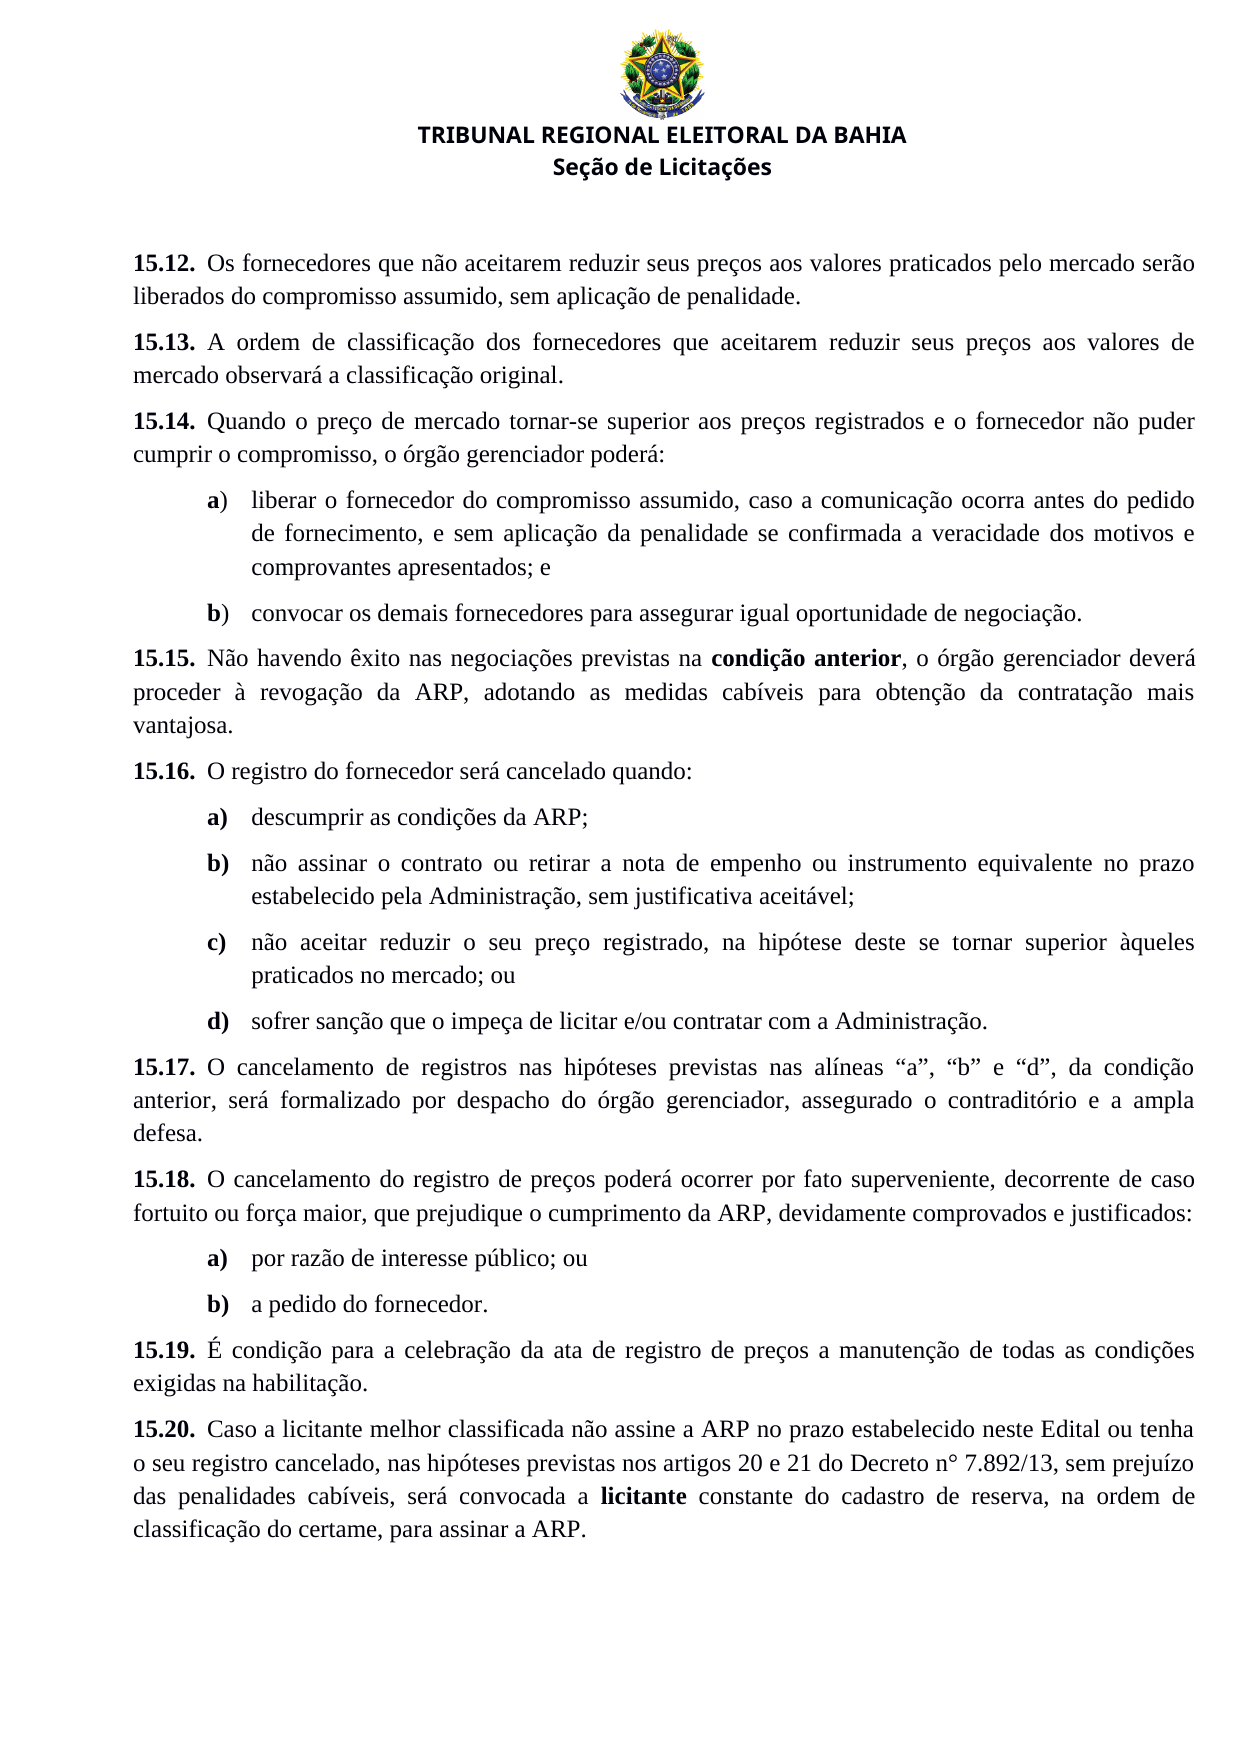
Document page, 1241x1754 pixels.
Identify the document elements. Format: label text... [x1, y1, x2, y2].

text 15.15. Não havendo êxito nas negociações previstas na condição anterior, o órgão gerenciador deverá proceder à revogação da ARP, adotando as medidas cabíveis para obtenção da contratação mais vantajosa. [133, 640, 1196, 740]
text b) convocar os demais fornecedores para assegurar igual oportunidade de negociação. [207, 594, 1196, 628]
text a) liberar o fornecedor do compromisso assumido, caso a comunicação ocorra antes do pedido de fornecimento, e sem aplicação da penalidade se confirmada a veracidade dos motivos e comprovantes apresentados; e [207, 482, 1196, 582]
text d) sofrer sanção que o impeça de licitar e/ou contratar com a Administração. [207, 1003, 1196, 1036]
text 15.20. Caso a licitante melhor classificada não assine a ARP no prazo estabelecido neste Edital ou tenha o seu registro cancelado, nas hipóteses previstas nos artigos 20 e 21 do Decreto n° 7.892/13, sem prejuízo das penalidades cabíveis, será convocada a licitante constante do cadastro de reserva, na ordem de classificação do certame, para assinar a ARP. [133, 1411, 1196, 1544]
text a) por razão de interesse público; ou [207, 1240, 1196, 1273]
text 15.18. O cancelamento do registro de preços poderá ocorrer por fato superveniente, decorrente de caso fortuito ou força maior, que prejudique o cumprimento da ARP, devidamente comprovados e justificados: [133, 1161, 1196, 1228]
text 15.13. A ordem de classificação dos fornecedores que aceitarem reduzir seus preços aos valores de mercado observará a classificação original. [133, 323, 1196, 390]
text 15.17. O cancelamento de registros nas hipóteses previstas nas alíneas “a”, “b” e “d”, da condição anterior, será formalizado por despacho do órgão gerenciador, assegurado o contraditório e a ampla defesa. [133, 1048, 1196, 1148]
text 15.12. Os fornecedores que não aceitarem reduzir seus preços aos valores praticados pelo mercado serão liberados do compromisso assumido, sem aplicação de penalidade. [133, 244, 1196, 311]
text 15.14. Quando o preço de mercado tornar-se superior aos preços registrados e o fornecedor não puder cumprir o compromisso, o órgão gerenciador poderá: [133, 403, 1196, 469]
text c) não aceitar reduzir o seu preço registrado, na hipótese deste se tornar superior àqueles praticados no mercado; ou [207, 923, 1196, 990]
text b) a pedido do fornecedor. [207, 1286, 1196, 1319]
text 15.19. É condição para a celebração da ata de registro de preços a manutenção de todas as condições exigidas na habilitação. [133, 1332, 1196, 1398]
text a) descumprir as condições da ARP; [207, 798, 1196, 832]
text b) não assinar o contrato ou retirar a nota de empenho ou instrumento equivalente no prazo estabelecido pela Administração, sem justificativa aceitável; [207, 844, 1196, 911]
text 15.16. O registro do fornecedor será cancelado quando: [133, 753, 1196, 786]
